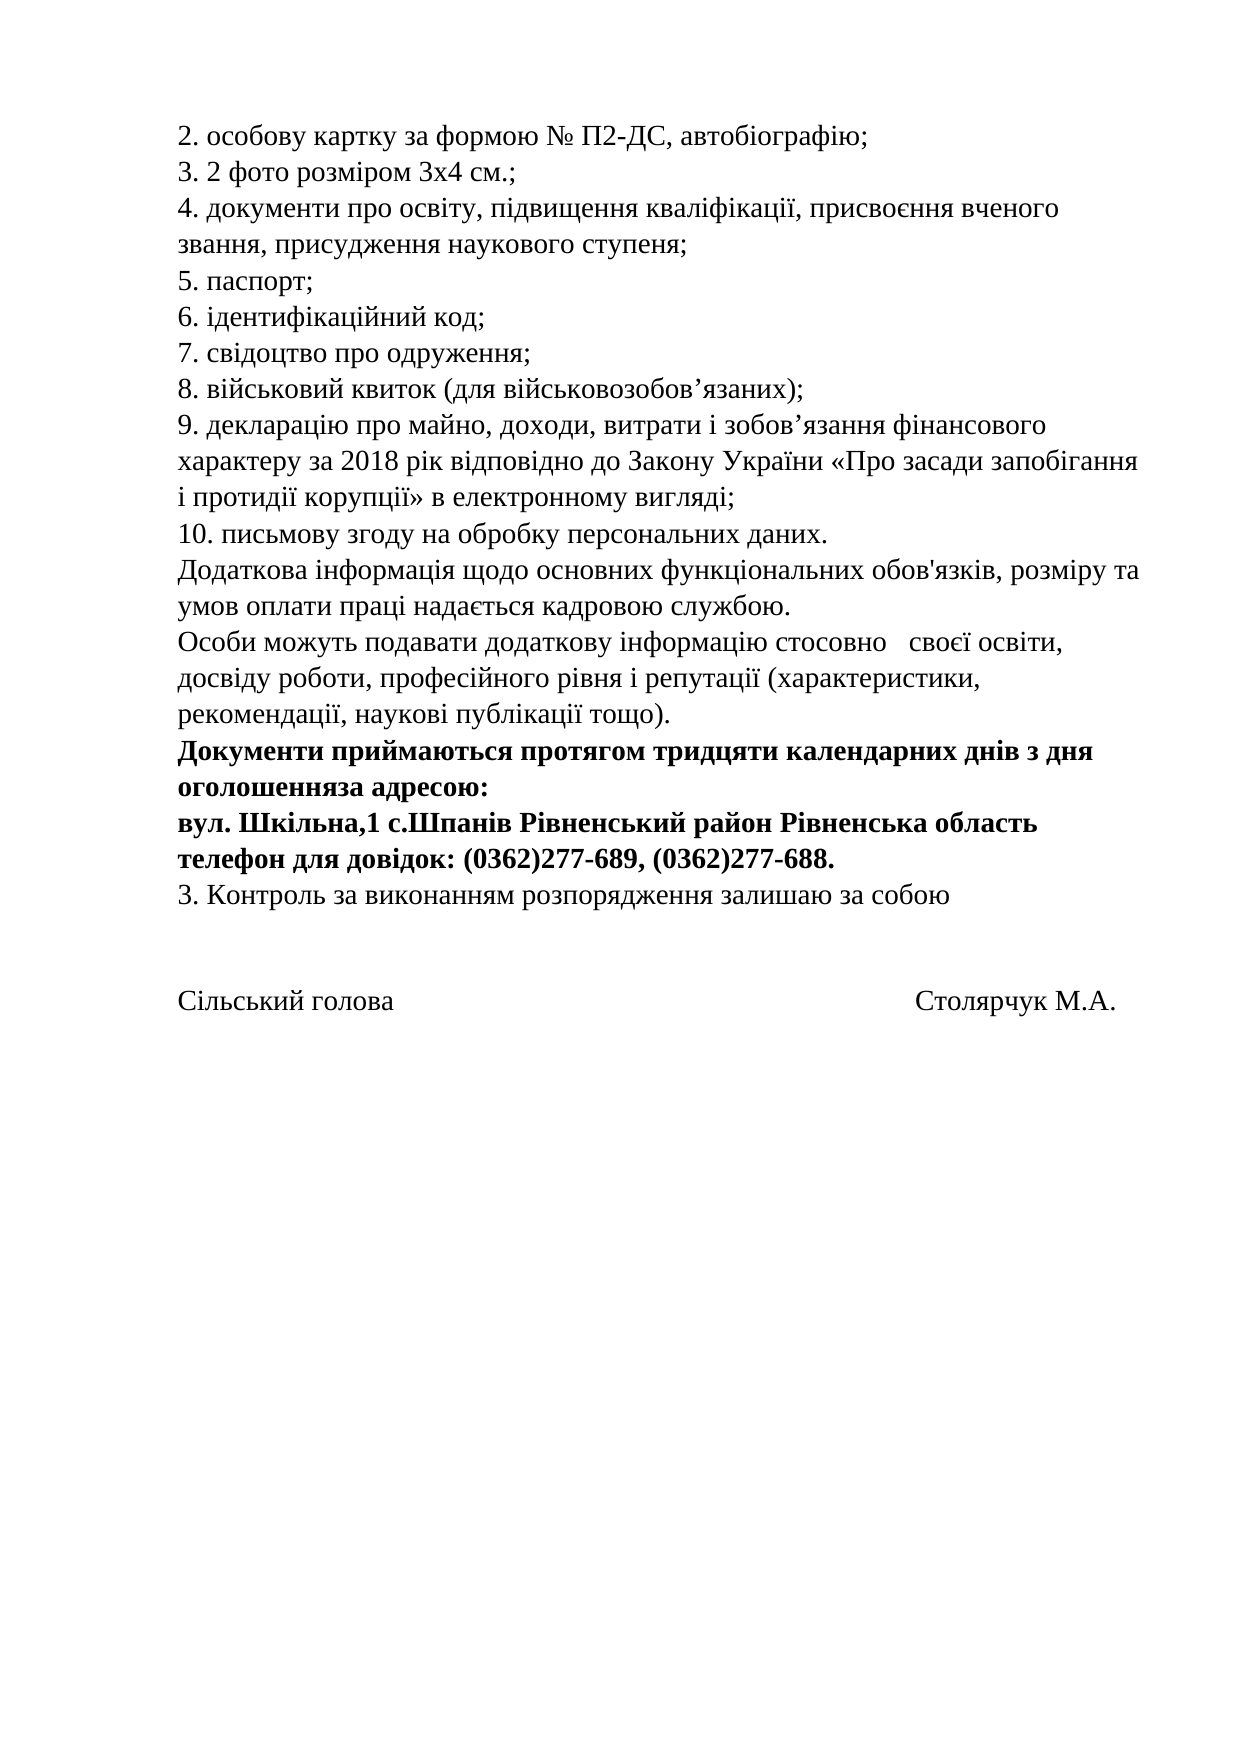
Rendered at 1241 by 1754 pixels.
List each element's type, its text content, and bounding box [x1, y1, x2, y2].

text Додаткова інформація щодо основних функціональних обов'язків, розміру та умов оплати праці надається кадровою службою. [177, 552, 1152, 622]
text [177, 118, 1152, 549]
text Сільський голова Столярчук М.А. [177, 983, 1152, 1017]
text Особи можуть подавати додаткову інформацію стосовно своєї освіти, досвіду роботи, професійного рівня і репутації (характеристики, рекомендації, наукові публікації тощо). Документи приймаються протягом тридцяти календарних днів з дня оголошенняза адресою: вул. Шкільна,1 с.Шпанів Рівненський район Рівненська область телефон для довідок: (0362)277-689, (0362)277-688. [177, 624, 1152, 874]
text 3. Контроль за виконанням розпорядження залишаю за собою [177, 877, 1152, 911]
